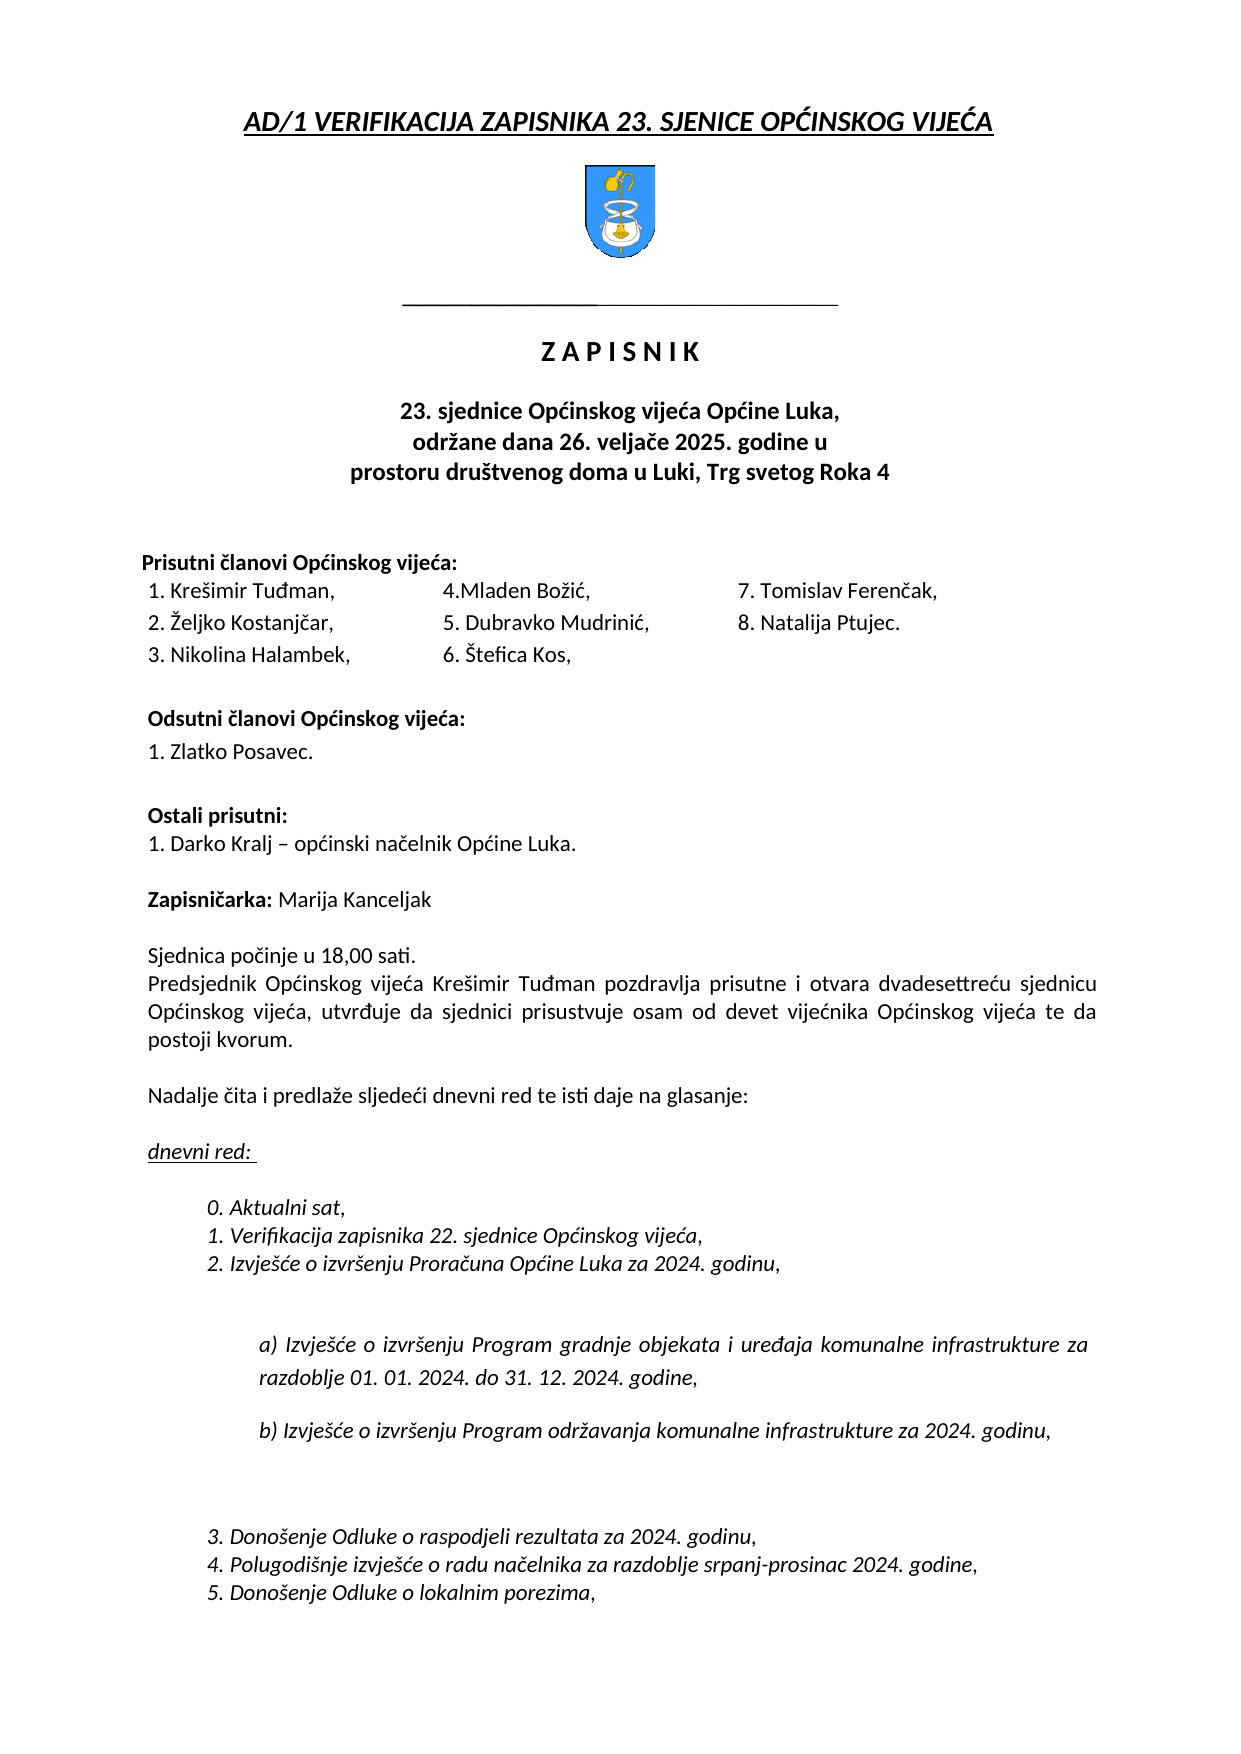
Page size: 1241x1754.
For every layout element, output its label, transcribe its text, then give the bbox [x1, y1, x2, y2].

text dnevni red: [148, 1137, 1098, 1165]
text b) Izvješće o izvršenju Program održavanja komunalne infrastrukture za 2024. godinu, [259, 1416, 1093, 1444]
list Polugodišnje izvješće o radu načelnika za razdoblje srpanj-prosinac 2024. godine, [207, 1550, 1093, 1578]
text 1. Darko Kralj – općinski načelnik Općine Luka. [148, 829, 1098, 857]
text Z A P I S N I K [148, 333, 1093, 369]
text Odsutni članovi Općinskog vijeća: [148, 704, 1098, 733]
list Izvješće o izvršenju Proračuna Općine Luka za 2024. godinu, [207, 1249, 1093, 1277]
picture [585, 165, 656, 258]
text Zapisničarka: Marija Kanceljak [148, 885, 1098, 913]
text 1. Krešimir Tuđman, 4.Mladen Božić, 7. Tomislav Ferenčak, [148, 576, 1098, 604]
text prostoru društvenog doma u Luki, Trg svetog Roka 4 [142, 456, 1098, 487]
list Donošenje Odluke o raspodjeli rezultata za 2024. godinu, [207, 1522, 1093, 1550]
text Ostali prisutni: [148, 801, 1098, 829]
text 3. Nikolina Halambek, 6. Štefica Kos, [148, 640, 1098, 668]
list Donošenje Odluke o lokalnim porezima, [207, 1578, 1093, 1606]
list Aktualni sat, [207, 1193, 1093, 1221]
text 23. sjednice Općinskog vijeća Općine Luka, [142, 395, 1098, 426]
text AD/1 VERIFIKACIJA ZAPISNIKA 23. SJENICE OPĆINSKOG VIJEĆA [148, 103, 1093, 139]
text Nadalje čita i predlaže sljedeći dnevni red te isti daje na glasanje: [148, 1081, 1098, 1109]
text 2. Željko Kostanjčar, 5. Dubravko Mudrinić, 8. Natalija Ptujec. [148, 608, 1098, 636]
text Predsjednik Općinskog vijeća Krešimir Tuđman pozdravlja prisutne i otvara dvadesettreću sjednicu Općinskog vijeća, utvrđuje da sjednici prisustvuje osam od devet vijećnika Općinskog vijeća te da postoji kvorum. [148, 969, 1098, 1053]
list Verifikacija zapisnika 22. sjednice Općinskog vijeća, [207, 1221, 1093, 1249]
text održane dana 26. veljače 2025. godine u [142, 426, 1098, 456]
text Prisutni članovi Općinskog vijeća: [142, 548, 1098, 576]
text 1. Zlatko Posavec. [148, 737, 1098, 765]
text a) Izvješće o izvršenju Program gradnje objekata i uređaja komunalne infrastrukture za razdoblje 01. 01. 2024. do 31. 12. 2024. godine, [259, 1331, 1093, 1391]
text Sjednica počinje u 18,00 sati. [148, 941, 1098, 969]
text ______________________________________ [148, 282, 1093, 309]
